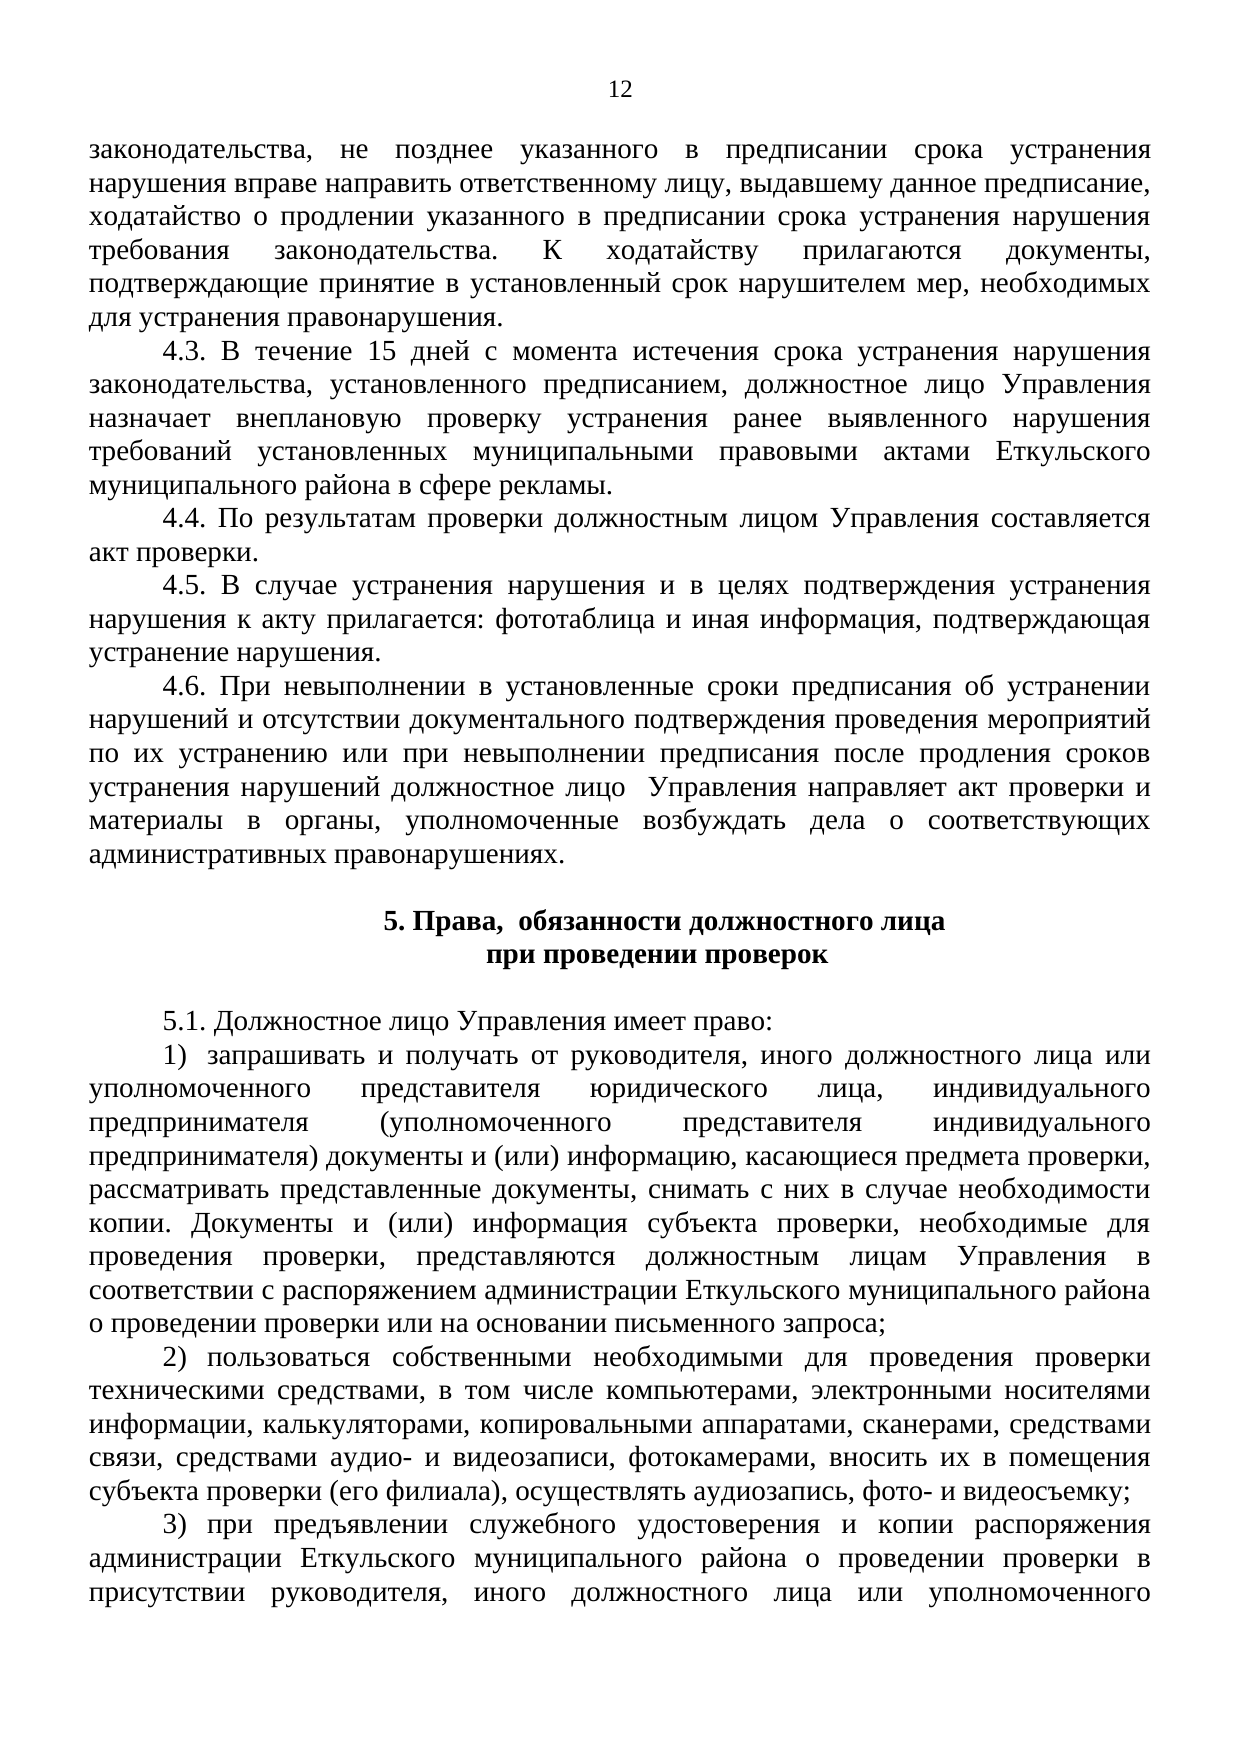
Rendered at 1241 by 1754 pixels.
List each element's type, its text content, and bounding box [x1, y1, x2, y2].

text 4.3. В течение 15 дней с момента истечения срока устранения нарушения законодательства, установленного предписанием, должностное лицо Управления назначает внеплановую проверку устранения ранее выявленного нарушения требований установленных муниципальными правовыми актами Еткульского муниципального района в сфере рекламы. [89, 333, 1152, 500]
text 5. Права, обязанности должностного лица [89, 903, 1152, 936]
text при проведении проверок [89, 936, 1152, 970]
text 2) пользоваться собственными необходимыми для проведения проверки техническими средствами, в том числе компьютерами, электронными носителями информации, калькуляторами, копировальными аппаратами, сканерами, средствами связи, средствами аудио- и видеозаписи, фотокамерами, вносить их в помещения субъекта проверки (его филиала), осуществлять аудиозапись, фото- и видеосъемку; [89, 1339, 1152, 1507]
text 4.5. В случае устранения нарушения и в целях подтверждения устранения нарушения к акту прилагается: фототаблица и иная информация, подтверждающая устранение нарушения. [89, 567, 1152, 668]
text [89, 1507, 1152, 1607]
text 1) запрашивать и получать от руководителя, иного должностного лица или уполномоченного представителя юридического лица, индивидуального предпринимателя (уполномоченного представителя индивидуального предпринимателя) документы и (или) информацию, касающиеся предмета проверки, рассматривать представленные документы, снимать с них в случае необходимости копии. Документы и (или) информация субъекта проверки, необходимые для проведения проверки, представляются должностным лицам Управления в соответствии с распоряжением администрации Еткульского муниципального района о проведении проверки или на основании письменного запроса; [89, 1037, 1152, 1339]
text 4.6. При невыполнении в установленные сроки предписания об устранении нарушений и отсутствии документального подтверждения проведения мероприятий по их устранению или при невыполнении предписания после продления сроков устранения нарушений должностное лицо Управления направляет акт проверки и материалы в органы, уполномоченные возбуждать дела о соответствующих административных правонарушениях. [89, 668, 1152, 869]
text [89, 131, 1152, 333]
text 5.1. Должностное лицо Управления имеет право: [89, 1003, 1152, 1037]
text 4.4. По результатам проверки должностным лицом Управления составляется акт проверки. [89, 500, 1152, 567]
